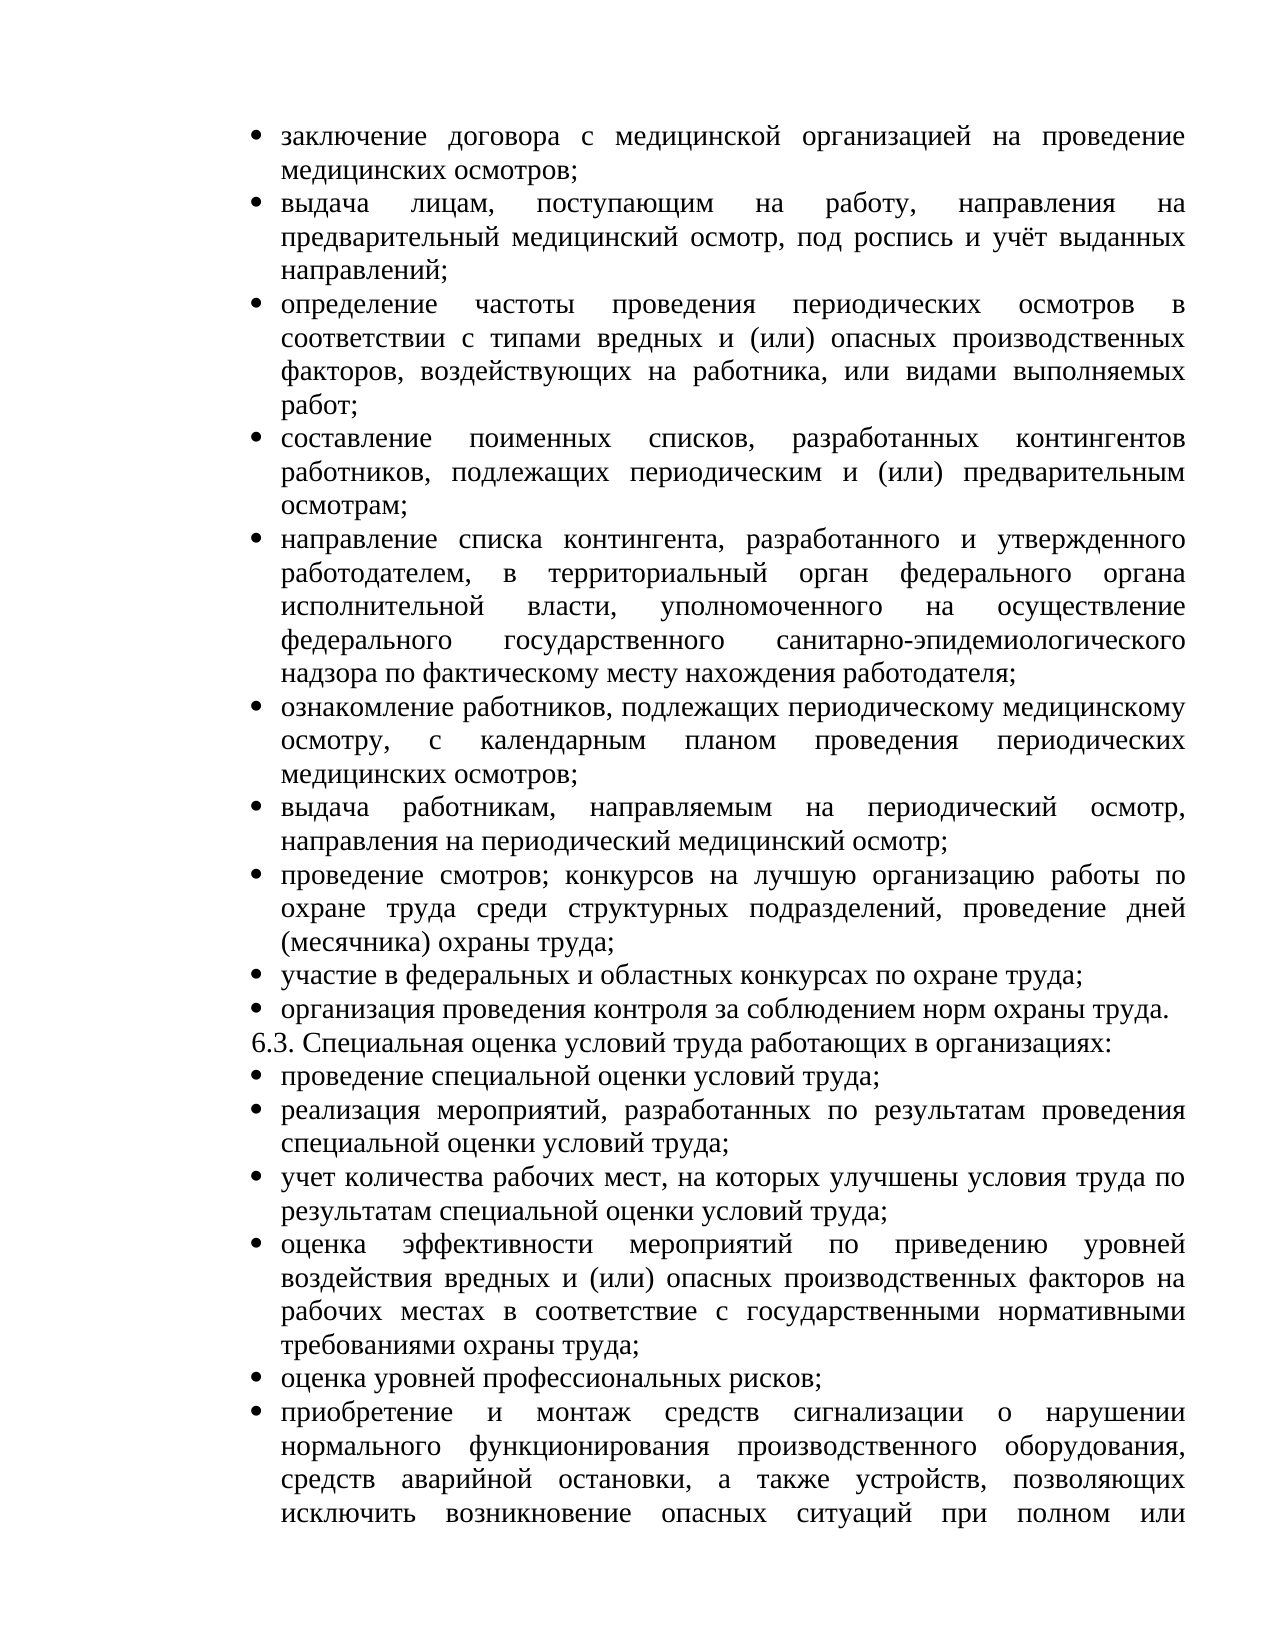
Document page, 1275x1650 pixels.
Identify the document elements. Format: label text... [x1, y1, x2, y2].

list реализация мероприятий, разработанных по результатам проведения специальной оценки условий труда; [251, 1092, 1186, 1159]
list организация проведения контроля за соблюдением норм охраны труда. [251, 991, 1186, 1025]
list проведение смотров; конкурсов на лучшую организацию работы по охране труда среди структурных подразделений, проведение дней (месячника) охраны труда; [251, 857, 1186, 957]
list заключение договора с медицинской организацией на проведение медицинских осмотров; [251, 118, 1186, 185]
list участие в федеральных и областных конкурсах по охране труда; [251, 957, 1186, 991]
list выдача лицам, поступающим на работу, направления на предварительный медицинский осмотр, под роспись и учёт выданных направлений; [251, 185, 1186, 286]
text 6.3. Специальная оценка условий труда работающих в организациях: [177, 1025, 1186, 1058]
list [251, 1394, 1186, 1528]
list составление поименных списков, разработанных контингентов работников, подлежащих периодическим и (или) предварительным осмотрам; [251, 420, 1186, 521]
list учет количества рабочих мест, на которых улучшены условия труда по результатам специальной оценки условий труда; [251, 1159, 1186, 1226]
list выдача работникам, направляемым на периодический осмотр, направления на периодический медицинский осмотр; [251, 789, 1186, 857]
list оценка эффективности мероприятий по приведению уровней воздействия вредных и (или) опасных производственных факторов на рабочих местах в соответствие с государственными нормативными требованиями охраны труда; [251, 1226, 1186, 1361]
list ознакомление работников, подлежащих периодическому медицинскому осмотру, с календарным планом проведения периодических медицинских осмотров; [251, 689, 1186, 789]
list проведение специальной оценки условий труда; [251, 1058, 1186, 1092]
list оценка уровней профессиональных рисков; [251, 1361, 1186, 1394]
list направление списка контингента, разработанного и утвержденного работодателем, в территориальный орган федерального органа исполнительной власти, уполномоченного на осуществление федерального государственного санитарно-эпидемиологического надзора по фактическому месту нахождения работодателя; [251, 521, 1186, 689]
list определение частоты проведения периодических осмотров в соответствии с типами вредных и (или) опасных производственных факторов, воздействующих на работника, или видами выполняемых работ; [251, 286, 1186, 420]
